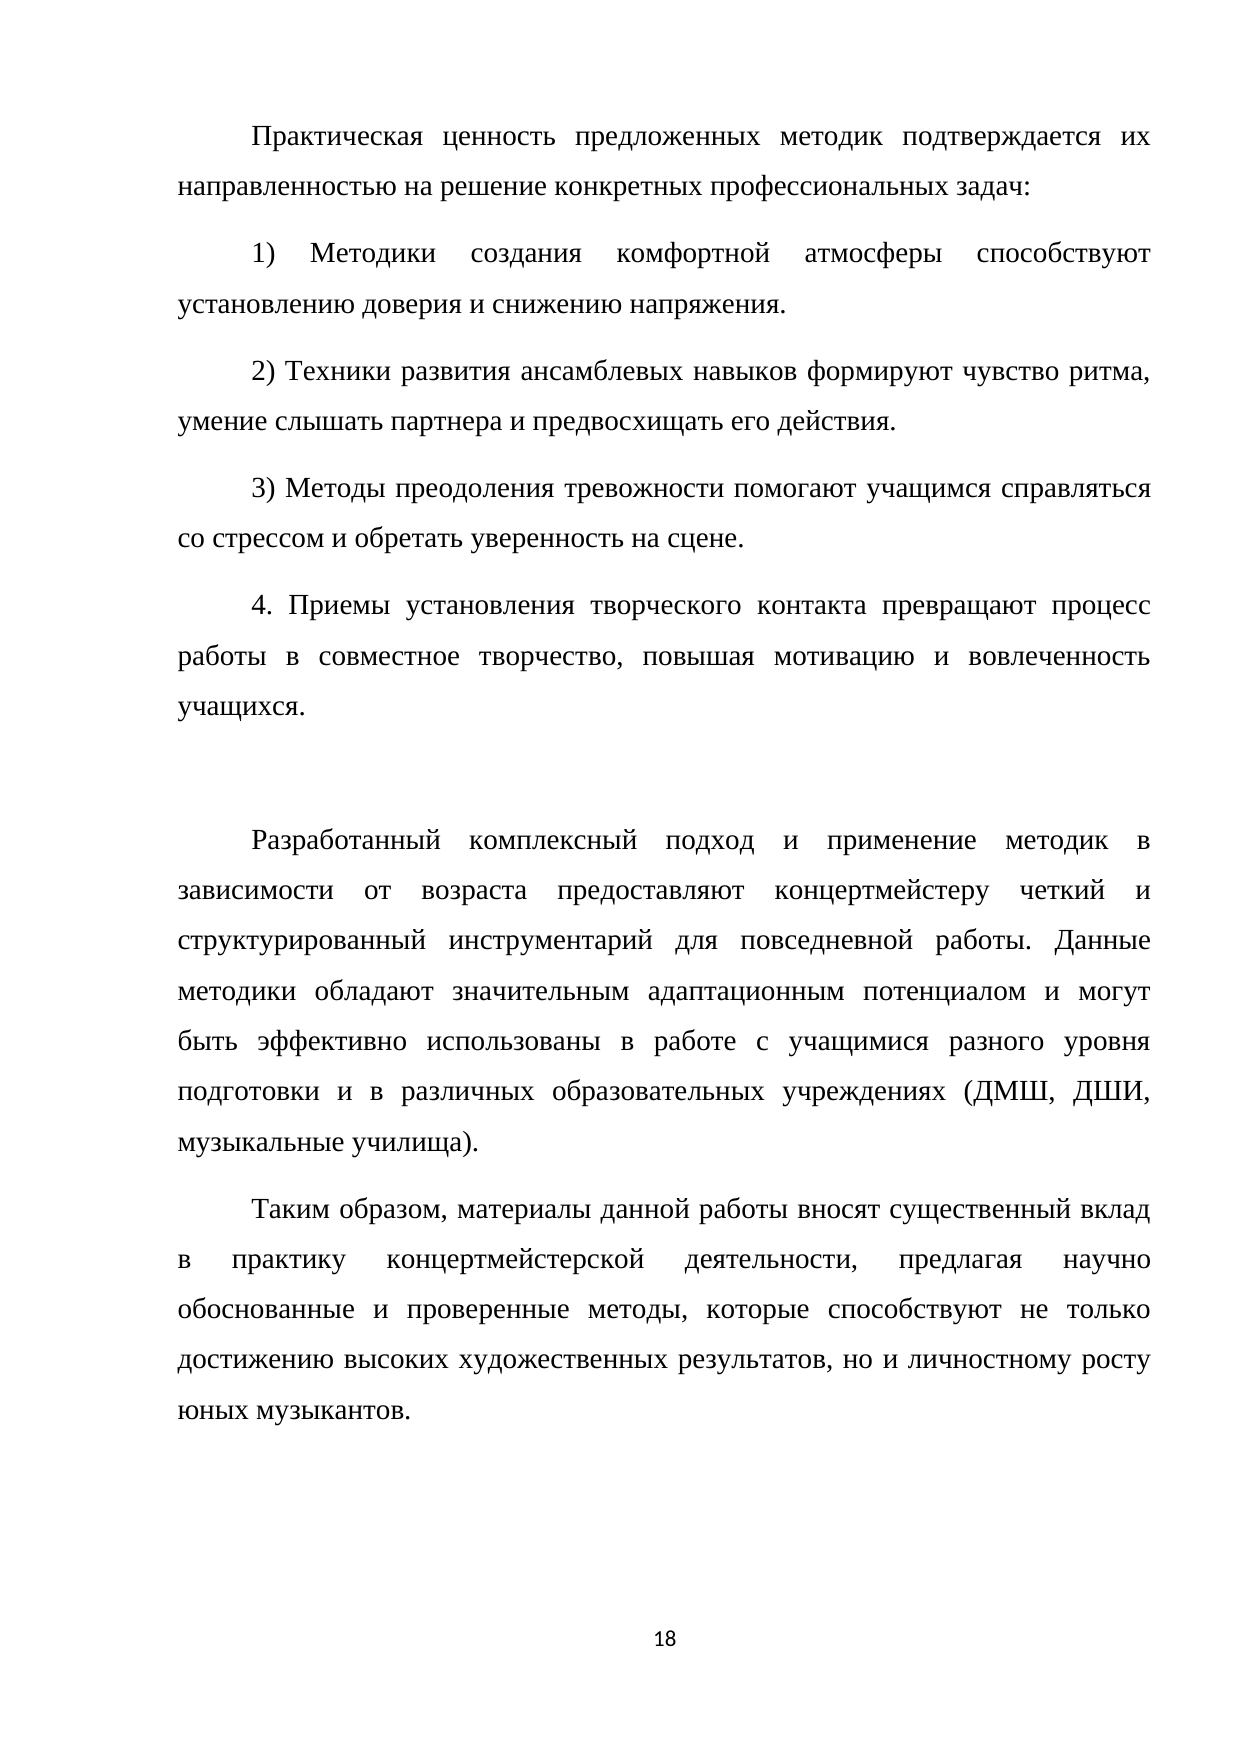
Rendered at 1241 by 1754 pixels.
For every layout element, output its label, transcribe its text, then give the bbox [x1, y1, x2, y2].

text Таким образом, материалы данной работы вносят существенный вклад в практику концертмейстерской деятельности, предлагая научно обоснованные и проверенные методы, которые способствуют не только достижению высоких художественных результатов, но и личностному росту юных музыкантов. [177, 1191, 1152, 1426]
text 1) Методики создания комфортной атмосферы способствуют установлению доверия и снижению напряжения. [177, 235, 1152, 319]
text 3) Методы преодоления тревожности помогают учащимся справляться со стрессом и обретать уверенность на сцене. [177, 470, 1152, 554]
text 2) Техники развития ансамблевых навыков формируют чувство ритма, умение слышать партнера и предвосхищать его действия. [177, 353, 1152, 437]
text Разработанный комплексный подход и применение методик в зависимости от возраста предоставляют концертмейстеру четкий и структурированный инструментарий для повседневной работы. Данные методики обладают значительным адаптационным потенциалом и могут быть эффективно использованы в работе с учащимися разного уровня подготовки и в различных образовательных учреждениях (ДМШ, ДШИ, музыкальные училища). [177, 822, 1152, 1157]
text 4. Приемы установления творческого контакта превращают процесс работы в совместное творчество, повышая мотивацию и вовлеченность учащихся. [177, 587, 1152, 721]
text Практическая ценность предложенных методик подтверждается их направленностью на решение конкретных профессиональных задач: [177, 118, 1152, 202]
